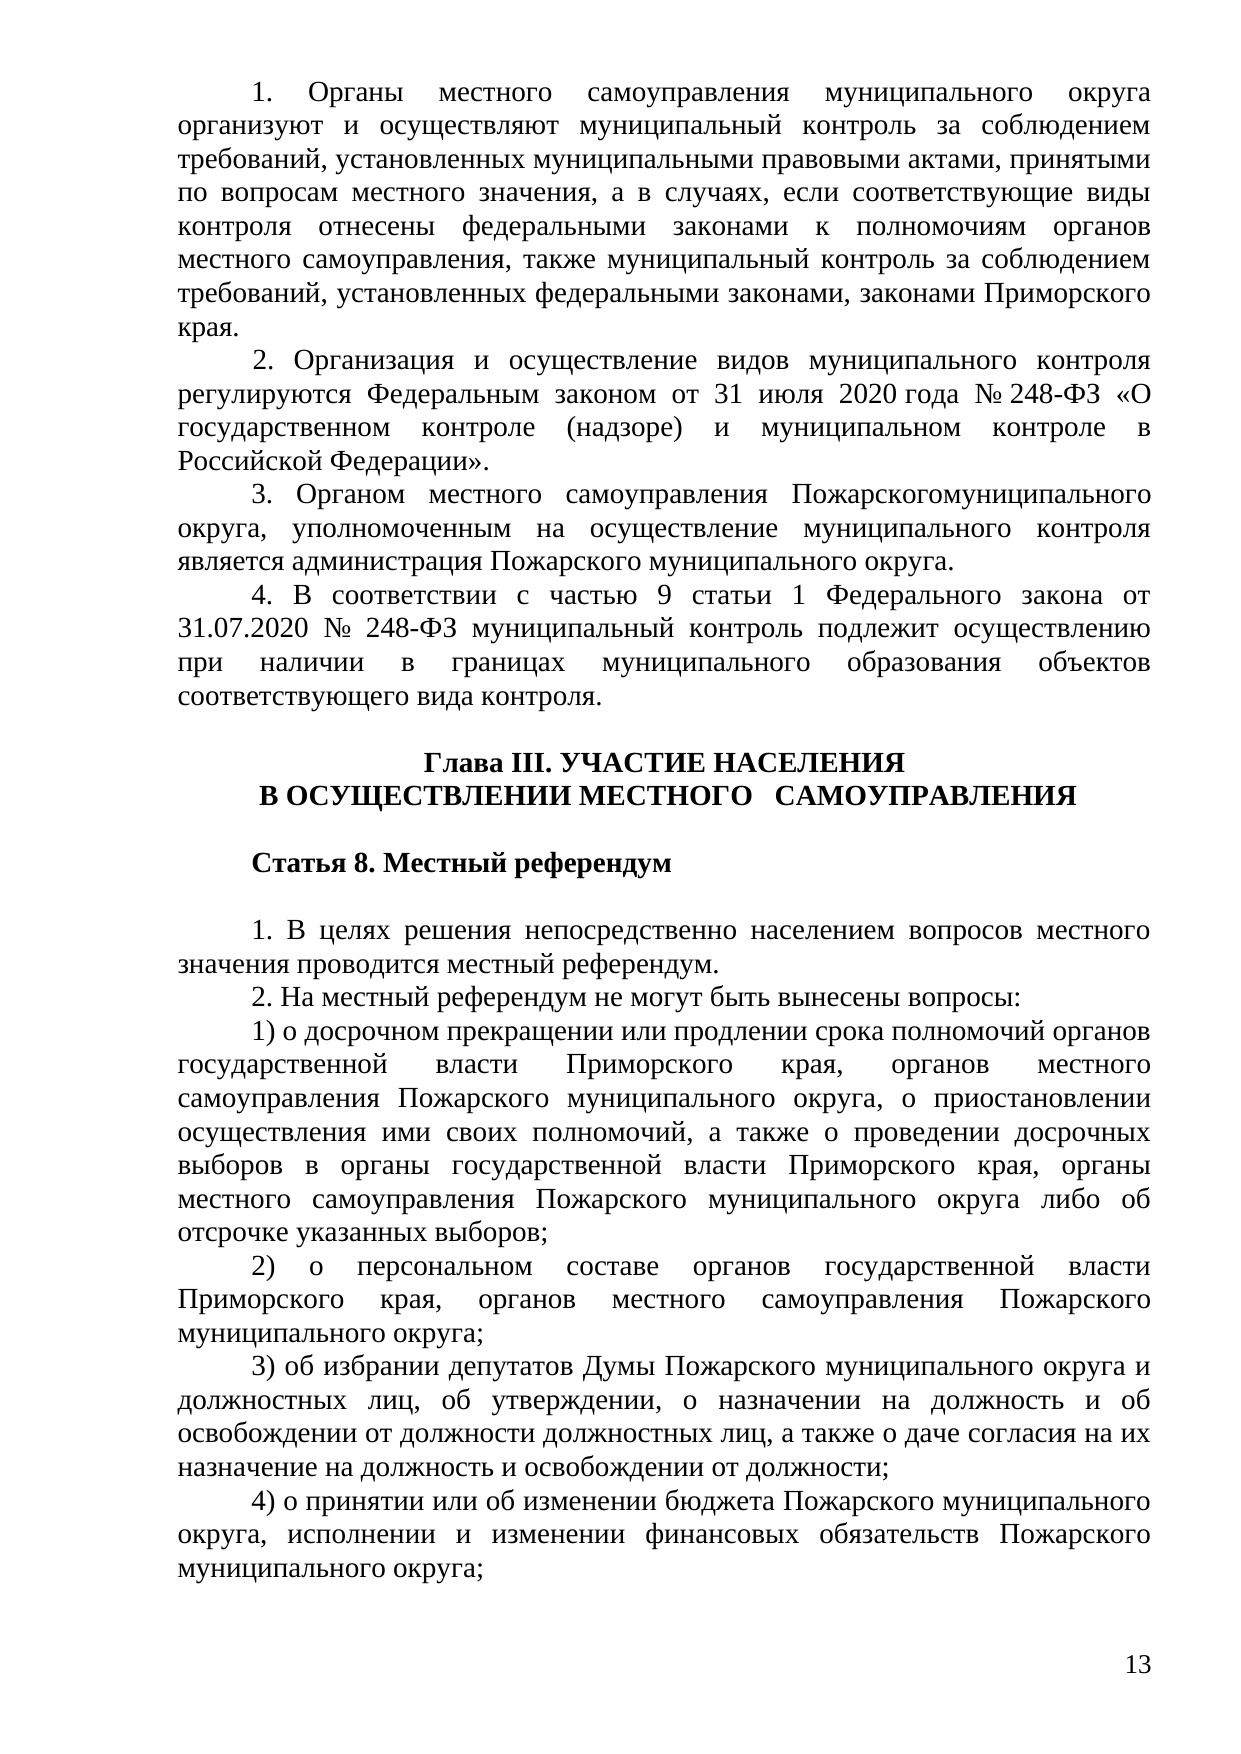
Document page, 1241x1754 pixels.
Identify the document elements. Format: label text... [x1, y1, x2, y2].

text 3) об избрании депутатов Думы Пожарского муниципального округа и должностных лиц, об утверждении, о назначении на должность и об освобождении от должности должностных лиц, а также о даче согласия на их назначение на должность и освобождении от должности; [177, 1348, 1152, 1483]
text 2) о персональном составе органов государственной власти Приморского края, органов местного самоуправления Пожарского муниципального округа; [177, 1248, 1152, 1348]
text В ОСУЩЕСТВЛЕНИИ МЕСТНОГО САМОУПРАВЛЕНИЯ [177, 778, 1152, 812]
text Глава III. УЧАСТИЕ НАСЕЛЕНИЯ [177, 745, 1152, 778]
text 2. На местный референдум не могут быть вынесены вопросы: [177, 979, 1152, 1013]
text 2. Организация и осуществление видов муниципального контроля регулируются Федеральным законом от 31 июля 2020 года № 248-ФЗ «О государственном контроле (надзоре) и муниципальном контроле в Российской Федерации». [177, 342, 1152, 476]
text 4. В соответствии с частью 9 статьи 1 Федерального закона от 31.07.2020 № 248-ФЗ муниципальный контроль подлежит осуществлению при наличии в границах муниципального образования объектов соответствующего вида контроля. [177, 577, 1152, 711]
text 4) о принятии или об изменении бюджета Пожарского муниципального округа, исполнении и изменении финансовых обязательств Пожарского муниципального округа; [177, 1483, 1152, 1583]
text Статья 8. Местный референдум [177, 845, 1152, 879]
text 3. Органом местного самоуправления Пожарскогомуниципального округа, уполномоченным на осуществление муниципального контроля является администрация Пожарского муниципального округа. [177, 476, 1152, 577]
text 1. В целях решения непосредственно населением вопросов местного значения проводится местный референдум. [177, 912, 1152, 979]
text 1) о досрочном прекращении или продлении срока полномочий органов государственной власти Приморского края, органов местного самоуправления Пожарского муниципального округа, о приостановлении осуществления ими своих полномочий, а также о проведении досрочных выборов в органы государственной власти Приморского края, органы местного самоуправления Пожарского муниципального округа либо об отсрочке указанных выборов; [177, 1013, 1152, 1248]
text 1. Органы местного самоуправления муниципального округа организуют и осуществляют муниципальный контроль за соблюдением требований, установленных муниципальными правовыми актами, принятыми по вопросам местного значения, а в случаях, если соответствующие виды контроля отнесены федеральными законами к полномочиям органов местного самоуправления, также муниципальный контроль за соблюдением требований, установленных федеральными законами, законами Приморского края. [177, 74, 1152, 342]
